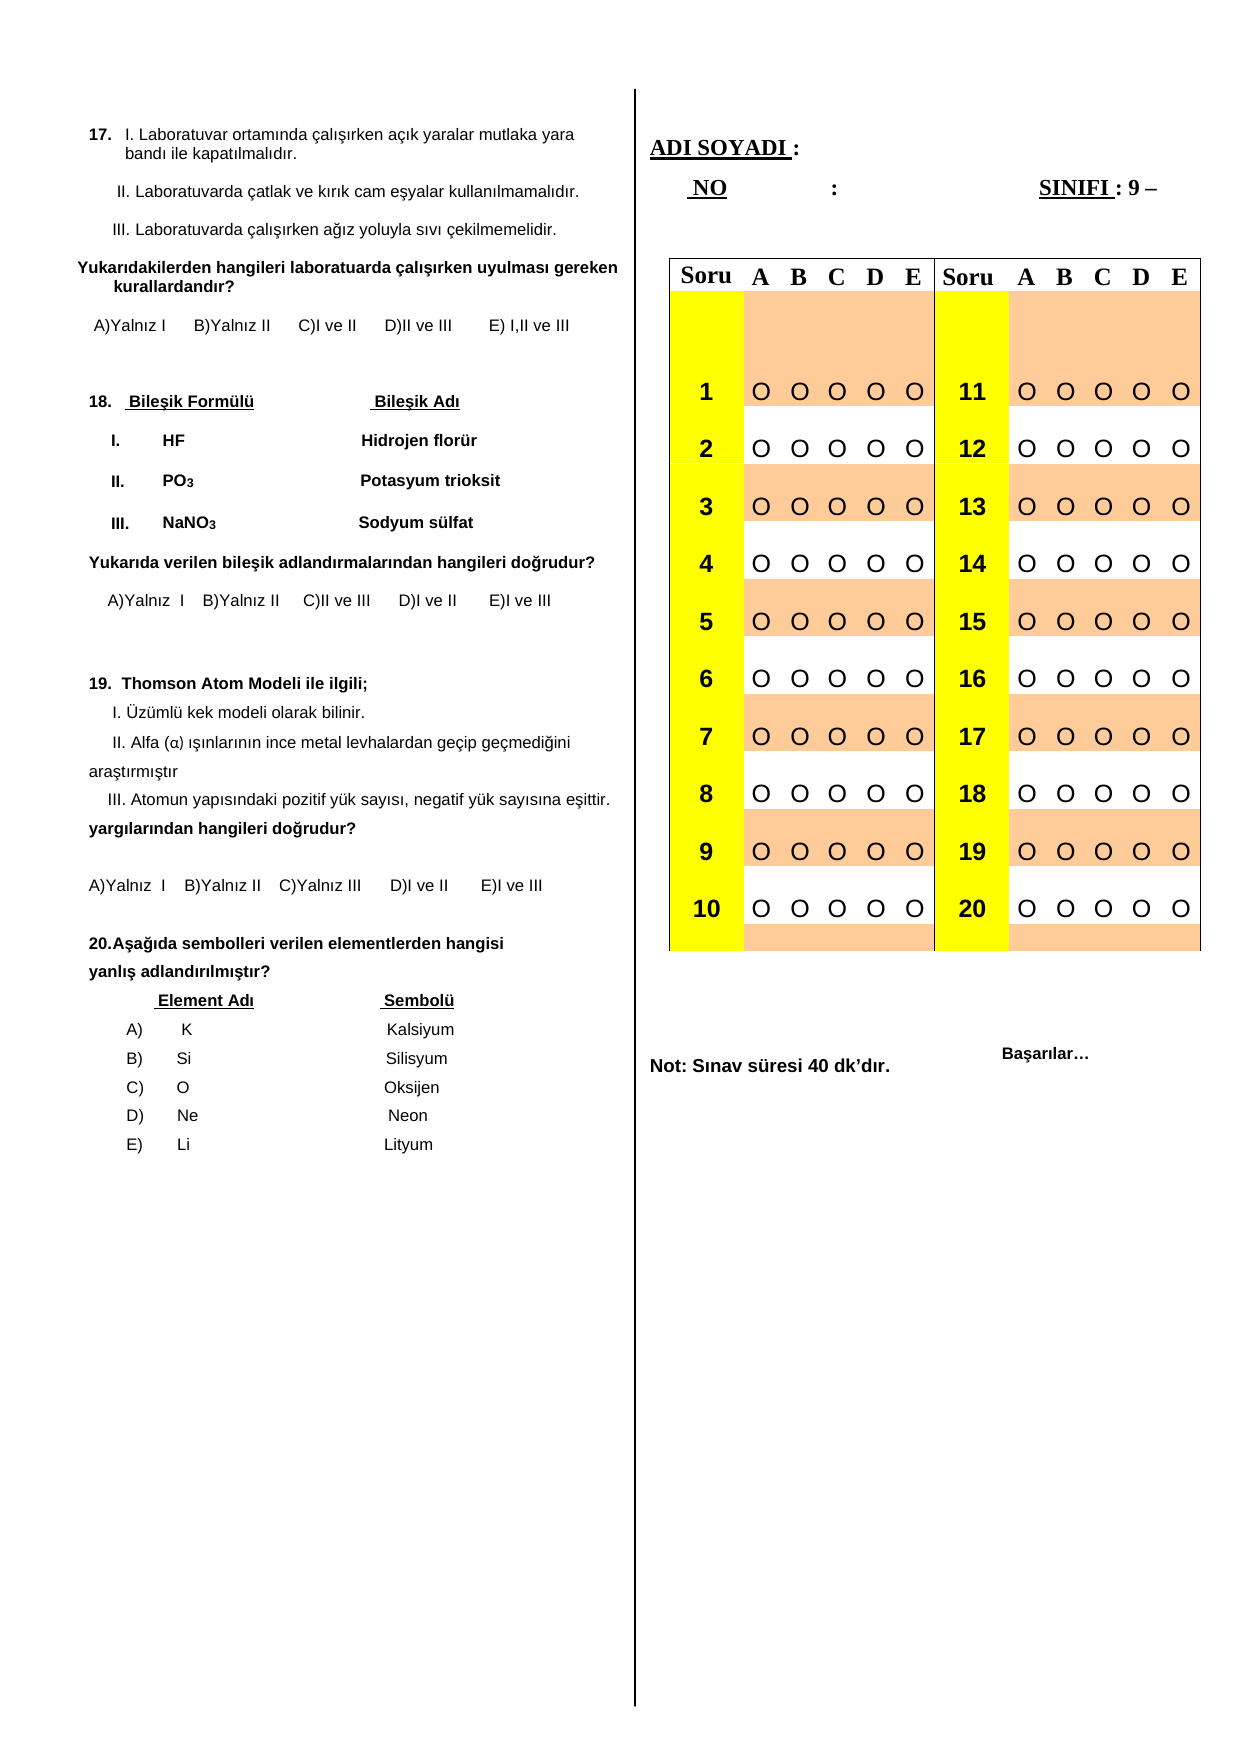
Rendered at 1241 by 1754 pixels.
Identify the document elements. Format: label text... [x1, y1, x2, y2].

text Başarılar… [952, 1043, 1141, 1063]
list I. Laboratuvar ortamında çalışırken açık yaralar mutlaka yara bandı ile kapatılmalıdır. [89, 124, 575, 163]
list HF Hidrojen florür [111, 431, 620, 450]
text A)Yalnız I B)Yalnız II C)II ve III D)I ve II E)I ve III [107, 591, 620, 610]
list NaNO3 Sodyum sülfat [111, 513, 620, 533]
text Element Adı Sembolü [154, 991, 555, 1010]
text Yukarıdakilerden hangileri laboratuarda çalışırken uyulması gereken kurallardandır? [77, 258, 620, 296]
list Alfa (α) ışınlarının ince metal levhalardan geçip geçmediğini araştırmıştır [89, 732, 575, 781]
list Ne Neon [126, 1106, 555, 1125]
list PO3 Potasyum trioksit [111, 471, 620, 491]
text NO : SINIFI : 9 – [687, 174, 1213, 200]
text Yukarıda verilen bileşik adlandırmalarından hangileri doğrudur? [89, 553, 620, 572]
list Laboratuvarda çalışırken ağız yoluyla sıvı çekilmemelidir. [112, 220, 620, 239]
text A)Yalnız I B)Yalnız II C)Yalnız III D)I ve II E)I ve III [89, 876, 620, 895]
text ADI SOYADI : [649, 134, 1213, 161]
text yargılarından hangileri doğrudur? [89, 818, 620, 838]
list Aşağıda sembolleri verilen elementlerden hangisi yanlış adlandırılmıştır? [89, 933, 555, 981]
list Üzümlü kek modeli olarak bilinir. [89, 703, 620, 722]
list Si Silisyum [126, 1049, 555, 1068]
text A)Yalnız I B)Yalnız II C)I ve II D)II ve III E) I,II ve III [93, 316, 620, 335]
list Li Lityum [126, 1135, 555, 1154]
list Thomson Atom Modeli ile ilgili; [89, 674, 620, 693]
text Not: Sınav süresi 40 dk’dır. [649, 1054, 892, 1076]
list Laboratuvarda çatlak ve kırık cam eşyalar kullanılmamalıdır. [117, 182, 620, 201]
list Atomun yapısındaki pozitif yük sayısı, negatif yük sayısına eşittir. [107, 790, 620, 809]
list O Oksijen [126, 1077, 555, 1097]
list K Kalsiyum [126, 1020, 555, 1039]
list Bileşik Formülü Bileşik Adı [89, 392, 620, 411]
